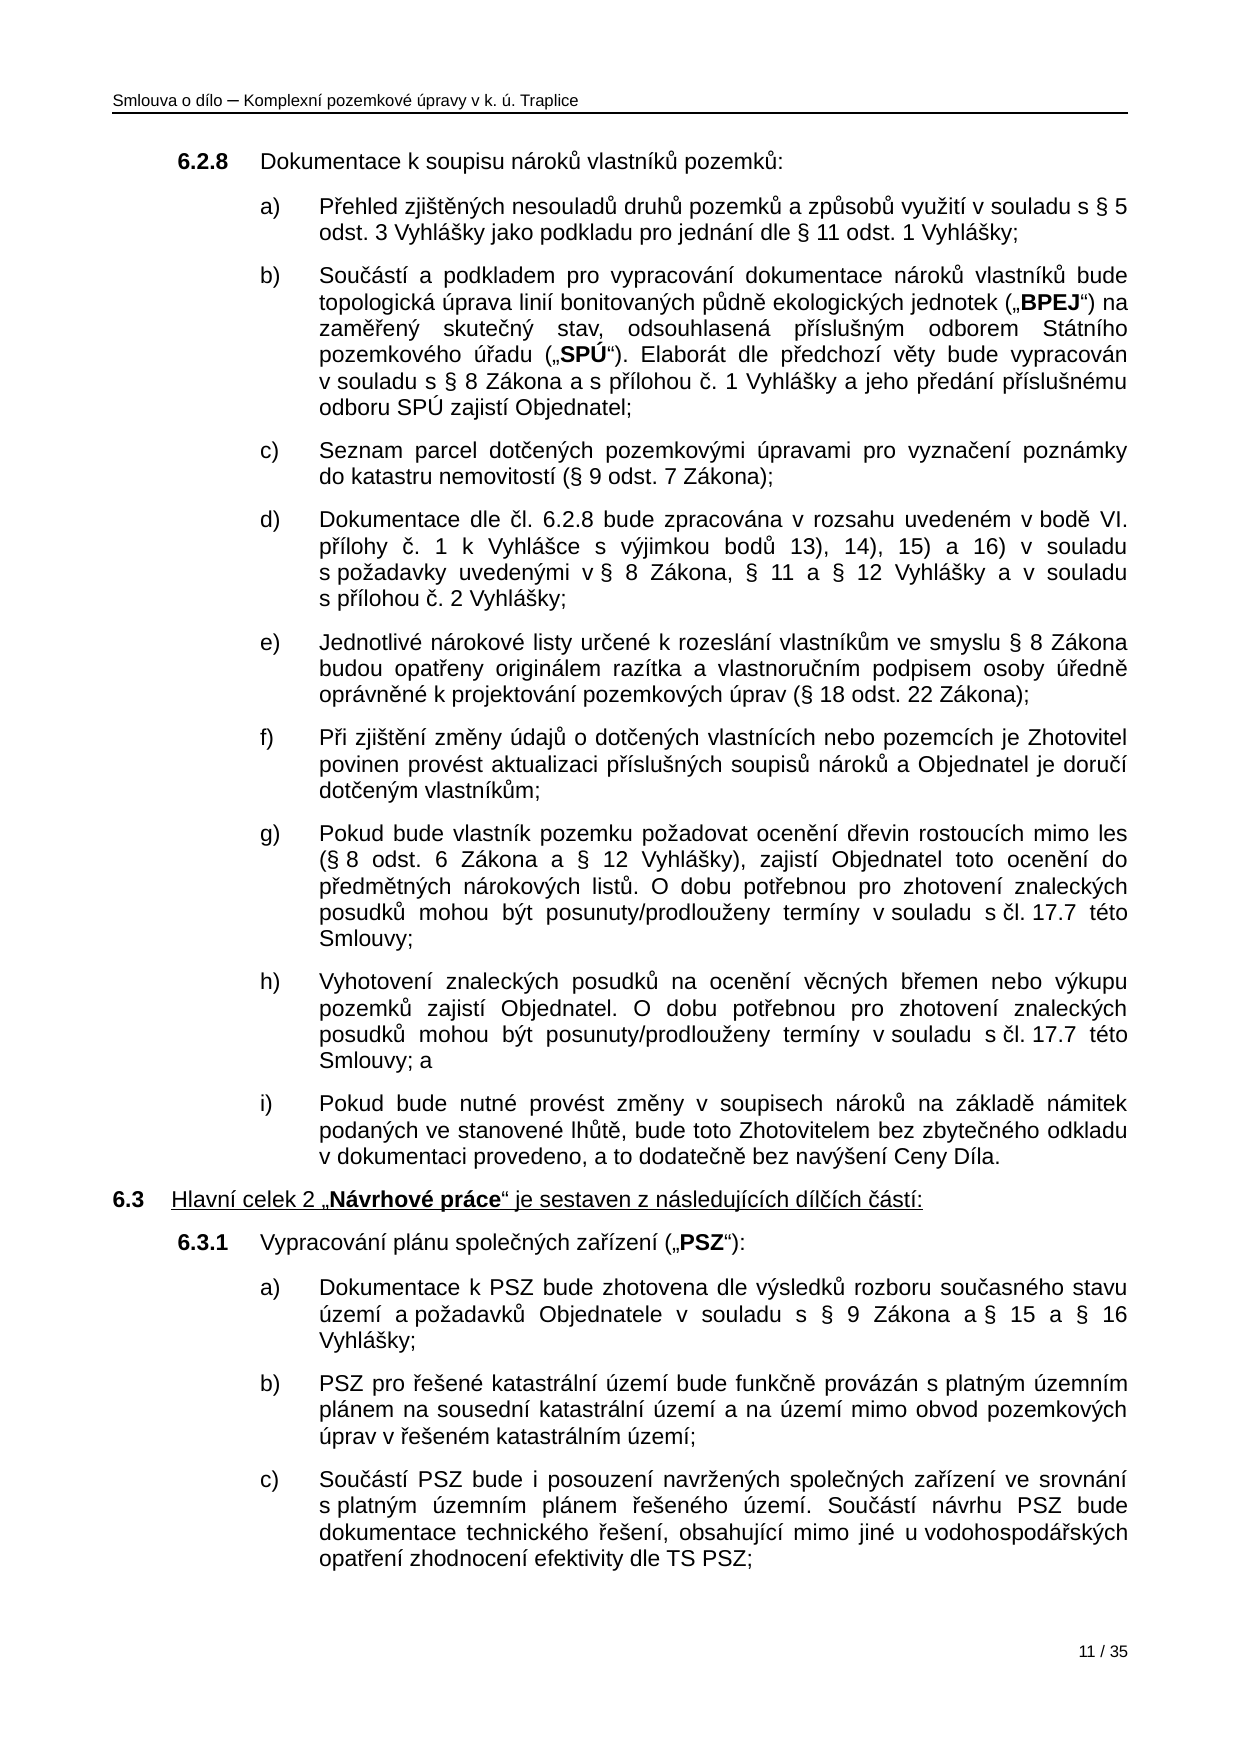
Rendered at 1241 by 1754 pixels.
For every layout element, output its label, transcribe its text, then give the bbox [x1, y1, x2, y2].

text Vypracování plánu společných zařízení („PSZ“): [177, 1229, 1128, 1256]
list Pokud bude nutné provést změny v soupisech nároků na základě námitek podaných ve stanovené lhůtě, bude toto Zhotovitelem bez zbytečného odkladu v dokumentaci provedeno, a to dodatečně bez navýšení Ceny Díla. [260, 1090, 1128, 1169]
list Při zjištění změny údajů o dotčených vlastnících nebo pozemcích je Zhotovitel povinen provést aktualizaci příslušných soupisů nároků a Objednatel je doručí dotčeným vlastníkům; [260, 724, 1128, 803]
list Jednotlivé nárokové listy určené k rozeslání vlastníkům ve smyslu § 8 Zákona budou opatřeny originálem razítka a vlastnoručním podpisem osoby úředně oprávněné k projektování pozemkových úprav (§ 18 odst. 22 Zákona); [260, 628, 1128, 707]
list Seznam parcel dotčených pozemkovými úpravami pro vyznačení poznámky do katastru nemovitostí (§ 9 odst. 7 Zákona); [260, 437, 1128, 490]
list Součástí PSZ bude i posouzení navržených společných zařízení ve srovnání s platným územním plánem řešeného území. Součástí návrhu PSZ bude dokumentace technického řešení, obsahující mimo jiné u vodohospodářských opatření zhodnocení efektivity dle TS PSZ; [260, 1466, 1128, 1571]
text Dokumentace k soupisu nároků vlastníků pozemků: [177, 148, 1128, 174]
list Přehled zjištěných nesouladů druhů pozemků a způsobů využití v souladu s § 5 odst. 3 Vyhlášky jako podkladu pro jednání dle § 11 odst. 1 Vyhlášky; [260, 193, 1128, 246]
list Pokud bude vlastník pozemku požadovat ocenění dřevin rostoucích mimo les (§ 8 odst. 6 Zákona a § 12 Vyhlášky), zajistí Objednatel toto ocenění do předmětných nárokových listů. O dobu potřebnou pro zhotovení znaleckých posudků mohou být posunuty/prodlouženy termíny v souladu s čl. 17.7 této Smlouvy; [260, 820, 1128, 952]
list Dokumentace dle čl. 6.2.8 bude zpracována v rozsahu uvedeném v bodě VI. přílohy č. 1 k Vyhlášce s výjimkou bodů 13), 14), 15) a 16) v souladu s požadavky uvedenými v § 8 Zákona, § 11 a § 12 Vyhlášky a v souladu s přílohou č. 2 Vyhlášky; [260, 506, 1128, 612]
list Dokumentace k PSZ bude zhotovena dle výsledků rozboru současného stavu území a požadavků Objednatele v souladu s § 9 Zákona a § 15 a § 16 Vyhlášky; [260, 1274, 1128, 1353]
text Hlavní celek 2 „Návrhové práce“ je sestaven z následujících dílčích částí: [112, 1186, 1128, 1212]
list Součástí a podkladem pro vypracování dokumentace nároků vlastníků bude topologická úprava linií bonitovaných půdně ekologických jednotek („BPEJ“) na zaměřený skutečný stav, odsouhlasená příslušným odborem Státního pozemkového úřadu („SPÚ“). Elaborát dle předchozí věty bude vypracován v souladu s § 8 Zákona a s přílohou č. 1 Vyhlášky a jeho předání příslušnému odboru SPÚ zajistí Objednatel; [260, 262, 1128, 420]
list PSZ pro řešené katastrální území bude funkčně provázán s platným územním plánem na sousední katastrální území a na území mimo obvod pozemkových úprav v řešeném katastrálním území; [260, 1370, 1128, 1449]
list Vyhotovení znaleckých posudků na ocenění věcných břemen nebo výkupu pozemků zajistí Objednatel. O dobu potřebnou pro zhotovení znaleckých posudků mohou být posunuty/prodlouženy termíny v souladu s čl. 17.7 této Smlouvy; a [260, 968, 1128, 1074]
